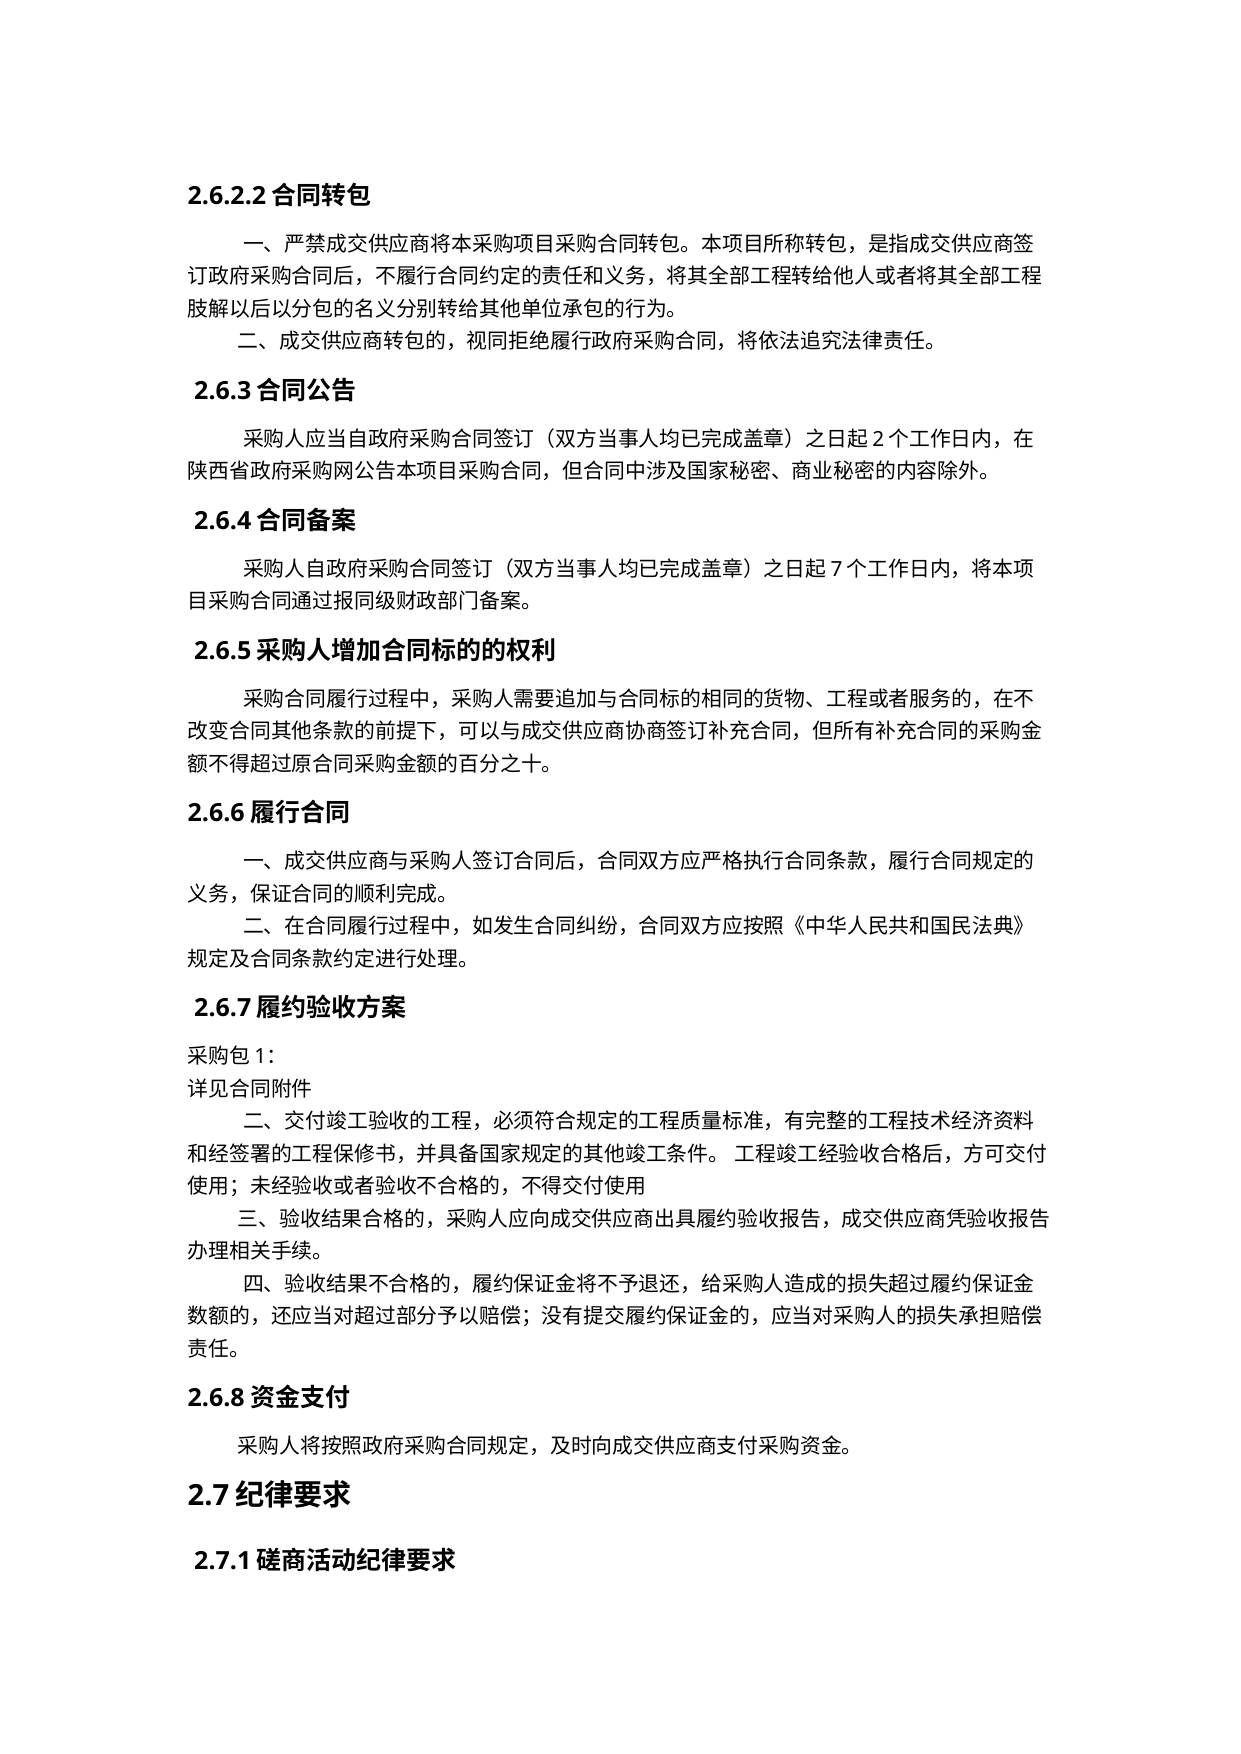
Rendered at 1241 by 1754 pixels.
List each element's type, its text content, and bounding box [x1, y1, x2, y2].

text 2.7.1磋商活动纪律要求 [187, 1527, 1053, 1592]
text 详见合同附件 [187, 1072, 1053, 1104]
text 2.6.8资金支付 [187, 1364, 1053, 1429]
text 二、在合同履行过程中，如发生合同纠纷，合同双方应按照《中华人民共和国民法典》规定及合同条款约定进行处理。 [187, 909, 1053, 974]
text 采购人将按照政府采购合同规定，及时向成交供应商支付采购资金。 [187, 1429, 1053, 1462]
text 2.6.7履约验收方案 [187, 974, 1053, 1039]
text 2.7纪律要求 [187, 1462, 1053, 1527]
text 四、验收结果不合格的，履约保证金将不予退还，给采购人造成的损失超过履约保证金数额的，还应当对超过部分予以赔偿；没有提交履约保证金的，应当对采购人的损失承担赔偿责任。 [187, 1267, 1053, 1364]
text 2.6.6履行合同 [187, 779, 1053, 844]
text 一、严禁成交供应商将本采购项目采购合同转包。本项目所称转包，是指成交供应商签订政府采购合同后，不履行合同约定的责任和义务，将其全部工程转给他人或者将其全部工程肢解以后以分包的名义分别转给其他单位承包的行为。 [187, 227, 1053, 324]
text 2.6.3合同公告 [187, 357, 1053, 422]
text 2.6.4合同备案 [187, 487, 1053, 552]
text 采购包1： [187, 1039, 1053, 1072]
text 2.6.2.2合同转包 [187, 162, 1053, 227]
text 采购人自政府采购合同签订（双方当事人均已完成盖章）之日起7个工作日内，将本项目采购合同通过报同级财政部门备案。 [187, 552, 1053, 617]
text 一、成交供应商与采购人签订合同后，合同双方应严格执行合同条款，履行合同规定的义务，保证合同的顺利完成。 [187, 844, 1053, 909]
text 二、交付竣工验收的工程，必须符合规定的工程质量标准，有完整的工程技术经济资料和经签署的工程保修书，并具备国家规定的其他竣工条件。 工程竣工经验收合格后，方可交付使用；未经验收或者验收不合格的，不得交付使用 [187, 1104, 1053, 1202]
text 采购人应当自政府采购合同签订（双方当事人均已完成盖章）之日起2个工作日内，在陕西省政府采购网公告本项目采购合同，但合同中涉及国家秘密、商业秘密的内容除外。 [187, 422, 1053, 487]
text 采购合同履行过程中，采购人需要追加与合同标的相同的货物、工程或者服务的，在不改变合同其他条款的前提下，可以与成交供应商协商签订补充合同，但所有补充合同的采购金额不得超过原合同采购金额的百分之十。 [187, 682, 1053, 779]
text 三、验收结果合格的，采购人应向成交供应商出具履约验收报告，成交供应商凭验收报告办理相关手续。 [187, 1202, 1053, 1267]
text 2.6.5采购人增加合同标的的权利 [187, 617, 1053, 682]
text 二、成交供应商转包的，视同拒绝履行政府采购合同，将依法追究法律责任。 [187, 324, 1053, 357]
